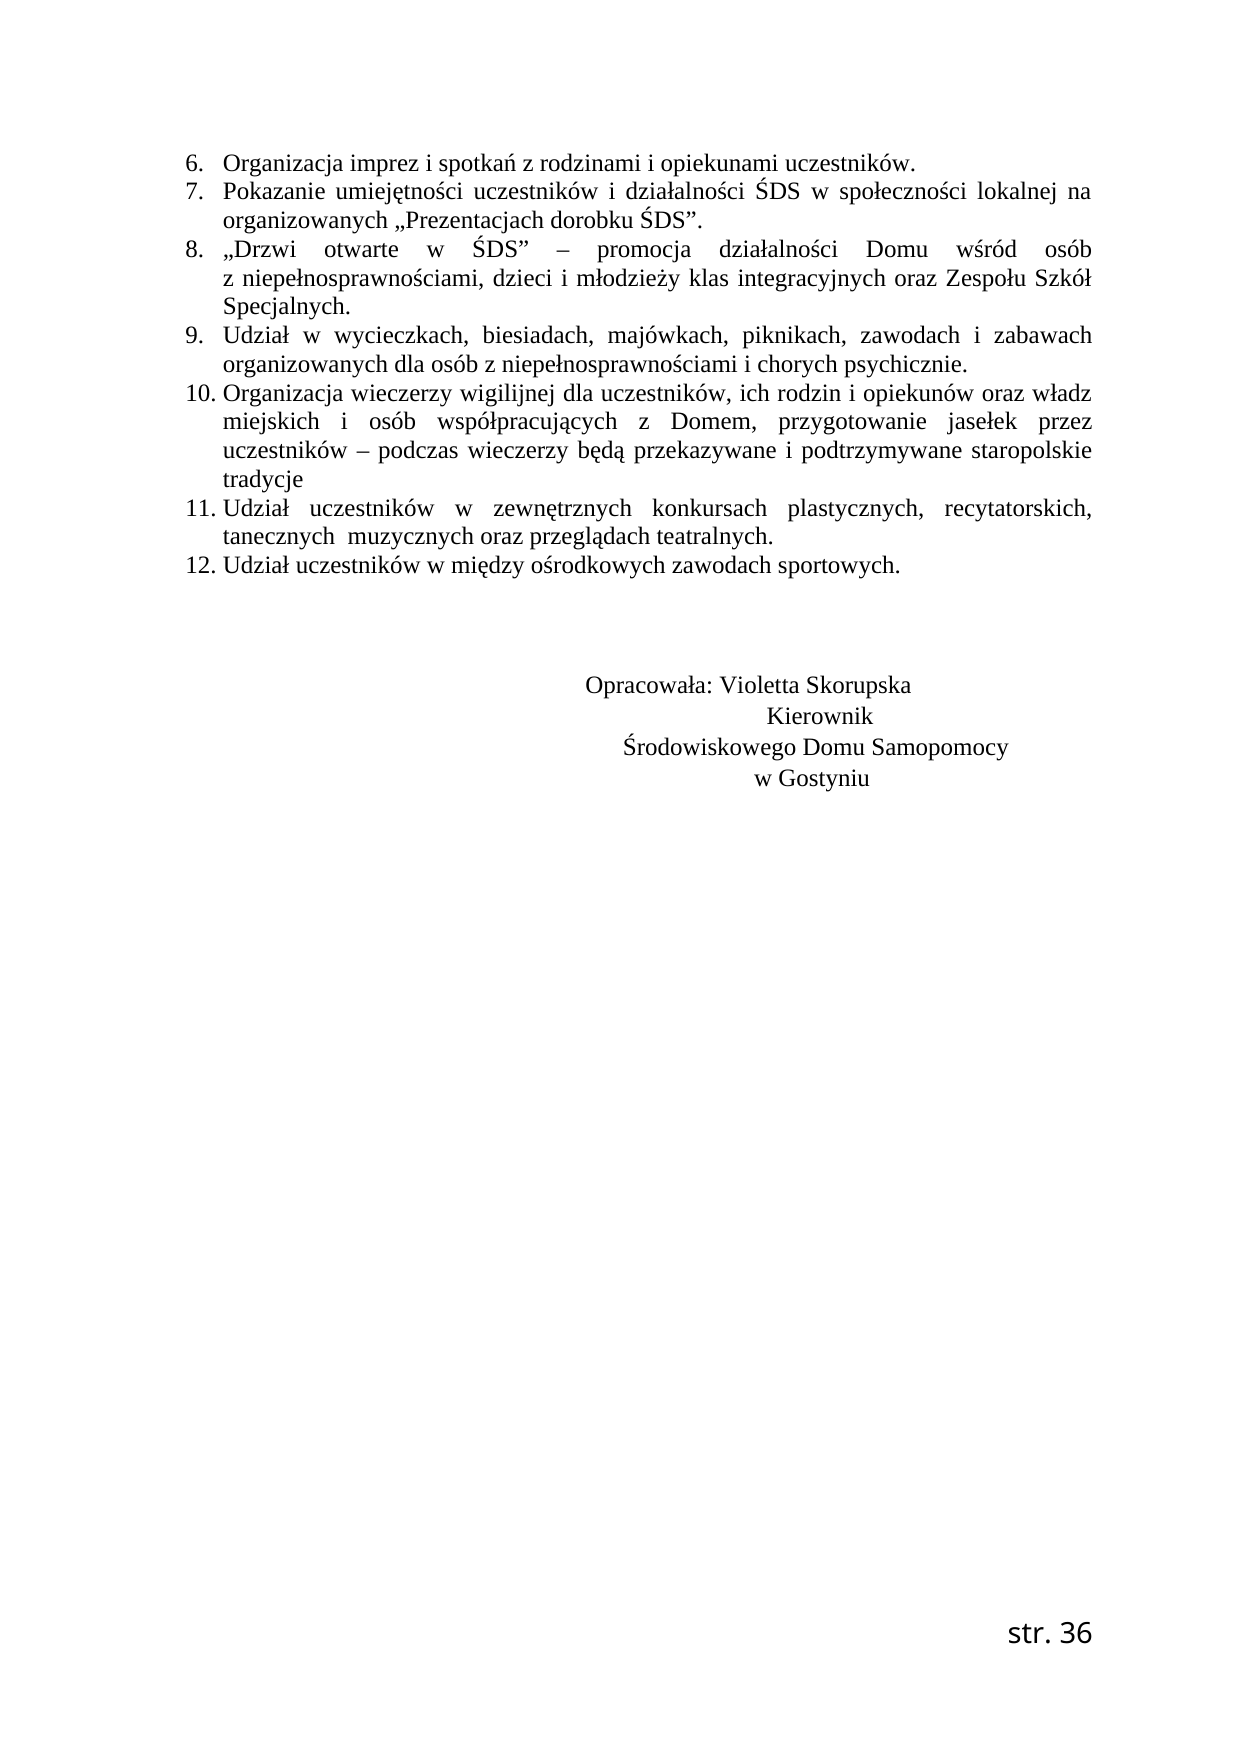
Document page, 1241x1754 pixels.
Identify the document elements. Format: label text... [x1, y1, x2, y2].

text Kierownik [148, 701, 1093, 729]
list Pokazanie umiejętności uczestników i działalności ŚDS w społeczności lokalnej na organizowanych „Prezentacjach dorobku ŚDS”. [185, 176, 1093, 234]
list Udział uczestników w zewnętrznych konkursach plastycznych, recytatorskich, tanecznych muzycznych oraz przeglądach teatralnych. [185, 493, 1093, 550]
list „Drzwi otwarte w ŚDS” – promocja działalności Domu wśród osób z niepełnosprawnościami, dzieci i młodzieży klas integracyjnych oraz Zespołu Szkół Specjalnych. [185, 234, 1093, 320]
list Organizacja imprez i spotkań z rodzinami i opiekunami uczestników. [185, 148, 1093, 176]
text w Gostyniu [148, 763, 1093, 792]
list Organizacja wieczerzy wigilijnej dla uczestników, ich rodzin i opiekunów oraz władz miejskich i osób współpracujących z Domem, przygotowanie jasełek przez uczestników – podczas wieczerzy będą przekazywane i podtrzymywane staropolskie tradycje [185, 378, 1093, 493]
text Środowiskowego Domu Samopomocy [148, 732, 1093, 761]
list Udział uczestników w między ośrodkowych zawodach sportowych. [185, 550, 1093, 579]
text Opracowała: Violetta Skorupska [148, 670, 1093, 698]
list Udział w wycieczkach, biesiadach, majówkach, piknikach, zawodach i zabawach organizowanych dla osób z niepełnosprawnościami i chorych psychicznie. [185, 320, 1093, 378]
